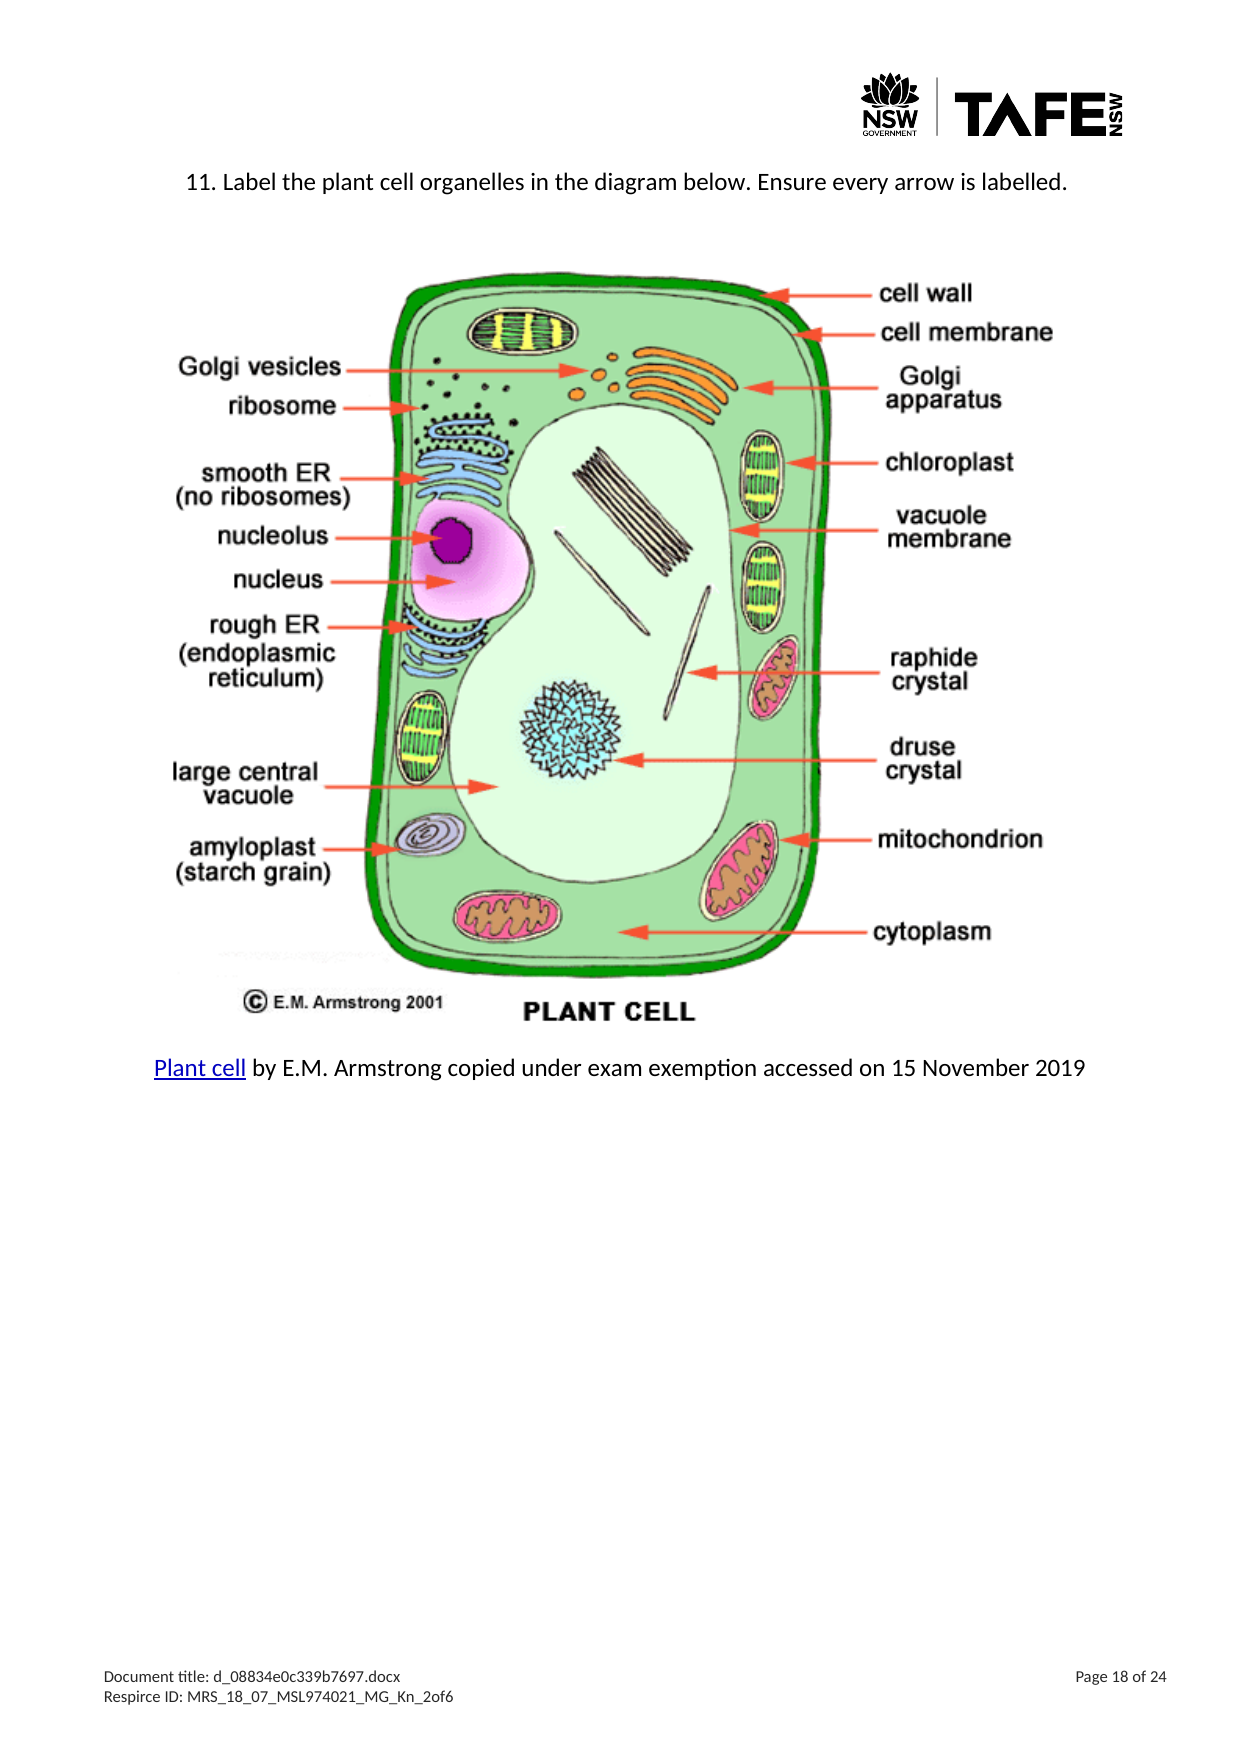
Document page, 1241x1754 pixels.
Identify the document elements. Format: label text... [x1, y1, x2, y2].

picture [147, 267, 1092, 1032]
text Plant cell by E.M. Armstrong copied under exam exemption accessed on 15 November 2019 [148, 1052, 1092, 1082]
list Label the plant cell organelles in the diagram below. Ensure every arrow is labelled. [185, 167, 1092, 197]
picture [861, 71, 1123, 137]
